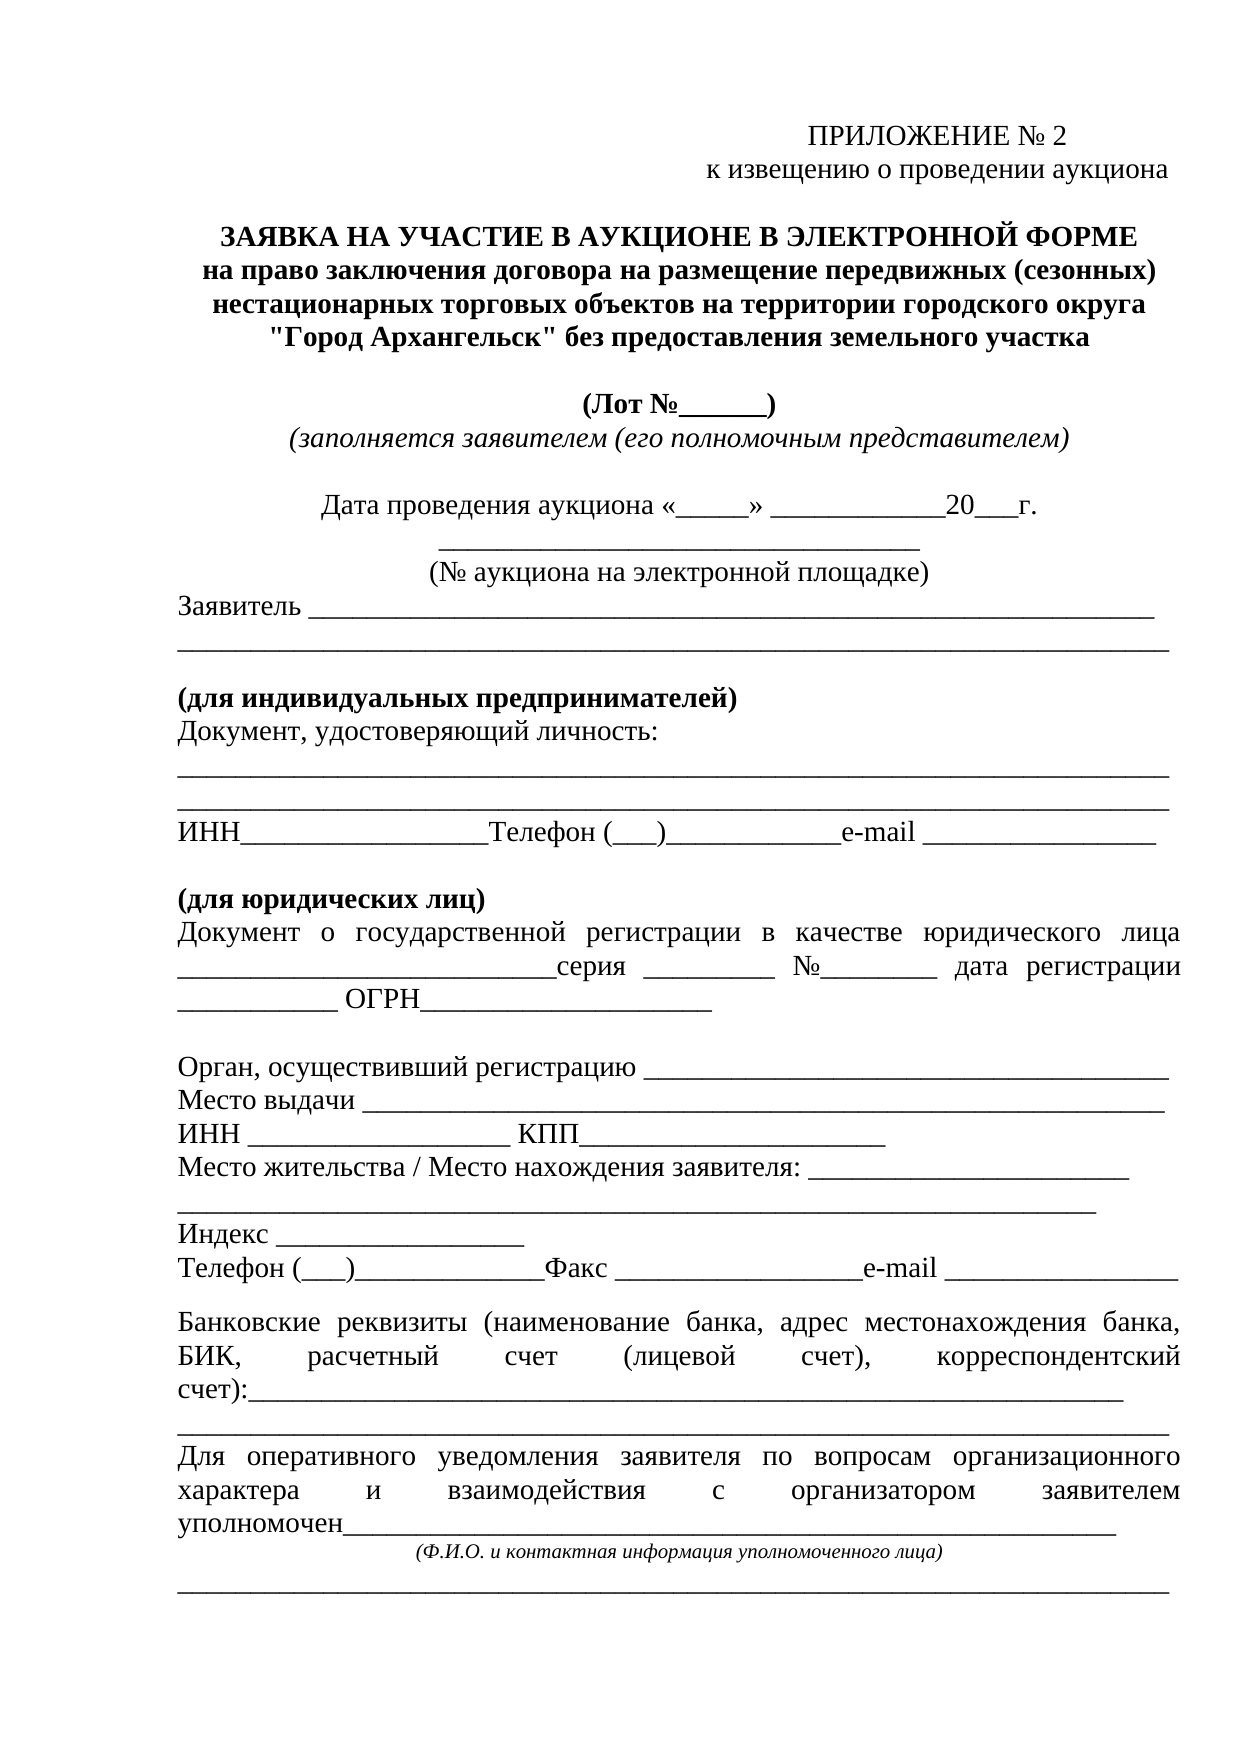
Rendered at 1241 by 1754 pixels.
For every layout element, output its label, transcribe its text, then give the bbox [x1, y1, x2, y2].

text Дата проведения аукциона «_____» ____________20___г. [177, 487, 1181, 521]
text ____________________________________________________________________ [177, 1405, 1181, 1438]
text _______________________________________________________________ [177, 1183, 1181, 1216]
text к извещению о проведении аукциона [693, 152, 1181, 185]
text ____________________________________________________________________ [177, 1563, 1181, 1597]
text на право заключения договора на размещение передвижных (сезонных) нестационарных торговых объектов на территории городского округа "Город Архангельск" без предоставления земельного участка [177, 252, 1181, 353]
text ________________________________________________________________________________________________________________________________________ [177, 747, 1181, 814]
text (для индивидуальных предпринимателей) [177, 680, 1181, 713]
text (Ф.И.О. и контактная информация уполномоченного лица) [177, 1539, 1181, 1563]
text Документ, удостоверяющий личность: [177, 713, 1181, 747]
text Заявитель __________________________________________________________ [177, 588, 1181, 621]
text Для оперативного уведомления заявителя по вопросам организационного характера и взаимодействия с организатором заявителем уполномочен_____________________________________________________ [177, 1438, 1181, 1539]
text Документ о государственной регистрации в качестве юридического лица __________________________серия _________ №________ дата регистрации ___________ ОГРН____________________ [177, 914, 1181, 1015]
text Место выдачи _______________________________________________________ [177, 1082, 1181, 1116]
text ____________________________________________________________________ [177, 621, 1181, 655]
text Индекс _________________ [177, 1216, 1181, 1250]
text ЗАЯВКА НА УЧАСТИЕ В АУКЦИОНЕ В ЭЛЕКТРОННОЙ ФОРМЕ [177, 219, 1181, 252]
text ИНН_________________Телефон (___)____________e-mail ________________ [177, 814, 1181, 847]
text (Лот №______) [177, 386, 1181, 420]
text (№ аукциона на электронной площадке) [177, 554, 1181, 588]
text Орган, осуществивший регистрацию ____________________________________ [177, 1049, 1181, 1082]
text Место жительства / Место нахождения заявителя: ______________________ [177, 1149, 1181, 1183]
text ИНН __________________ КПП_____________________ [177, 1116, 1181, 1149]
text (для юридических лиц) [177, 881, 1181, 914]
text Банковские реквизиты (наименование банка, адрес местонахождения банка, БИК, расчетный счет (лицевой счет), корреспондентский счет):____________________________________________________________ [177, 1304, 1181, 1405]
text Телефон (___)_____________Факс _________________e-mail ________________ [177, 1250, 1181, 1283]
text ПРИЛОЖЕНИЕ № 2 [693, 118, 1181, 152]
text _________________________________ [177, 521, 1181, 554]
text (заполняется заявителем (его полномочным представителем) [177, 420, 1181, 453]
